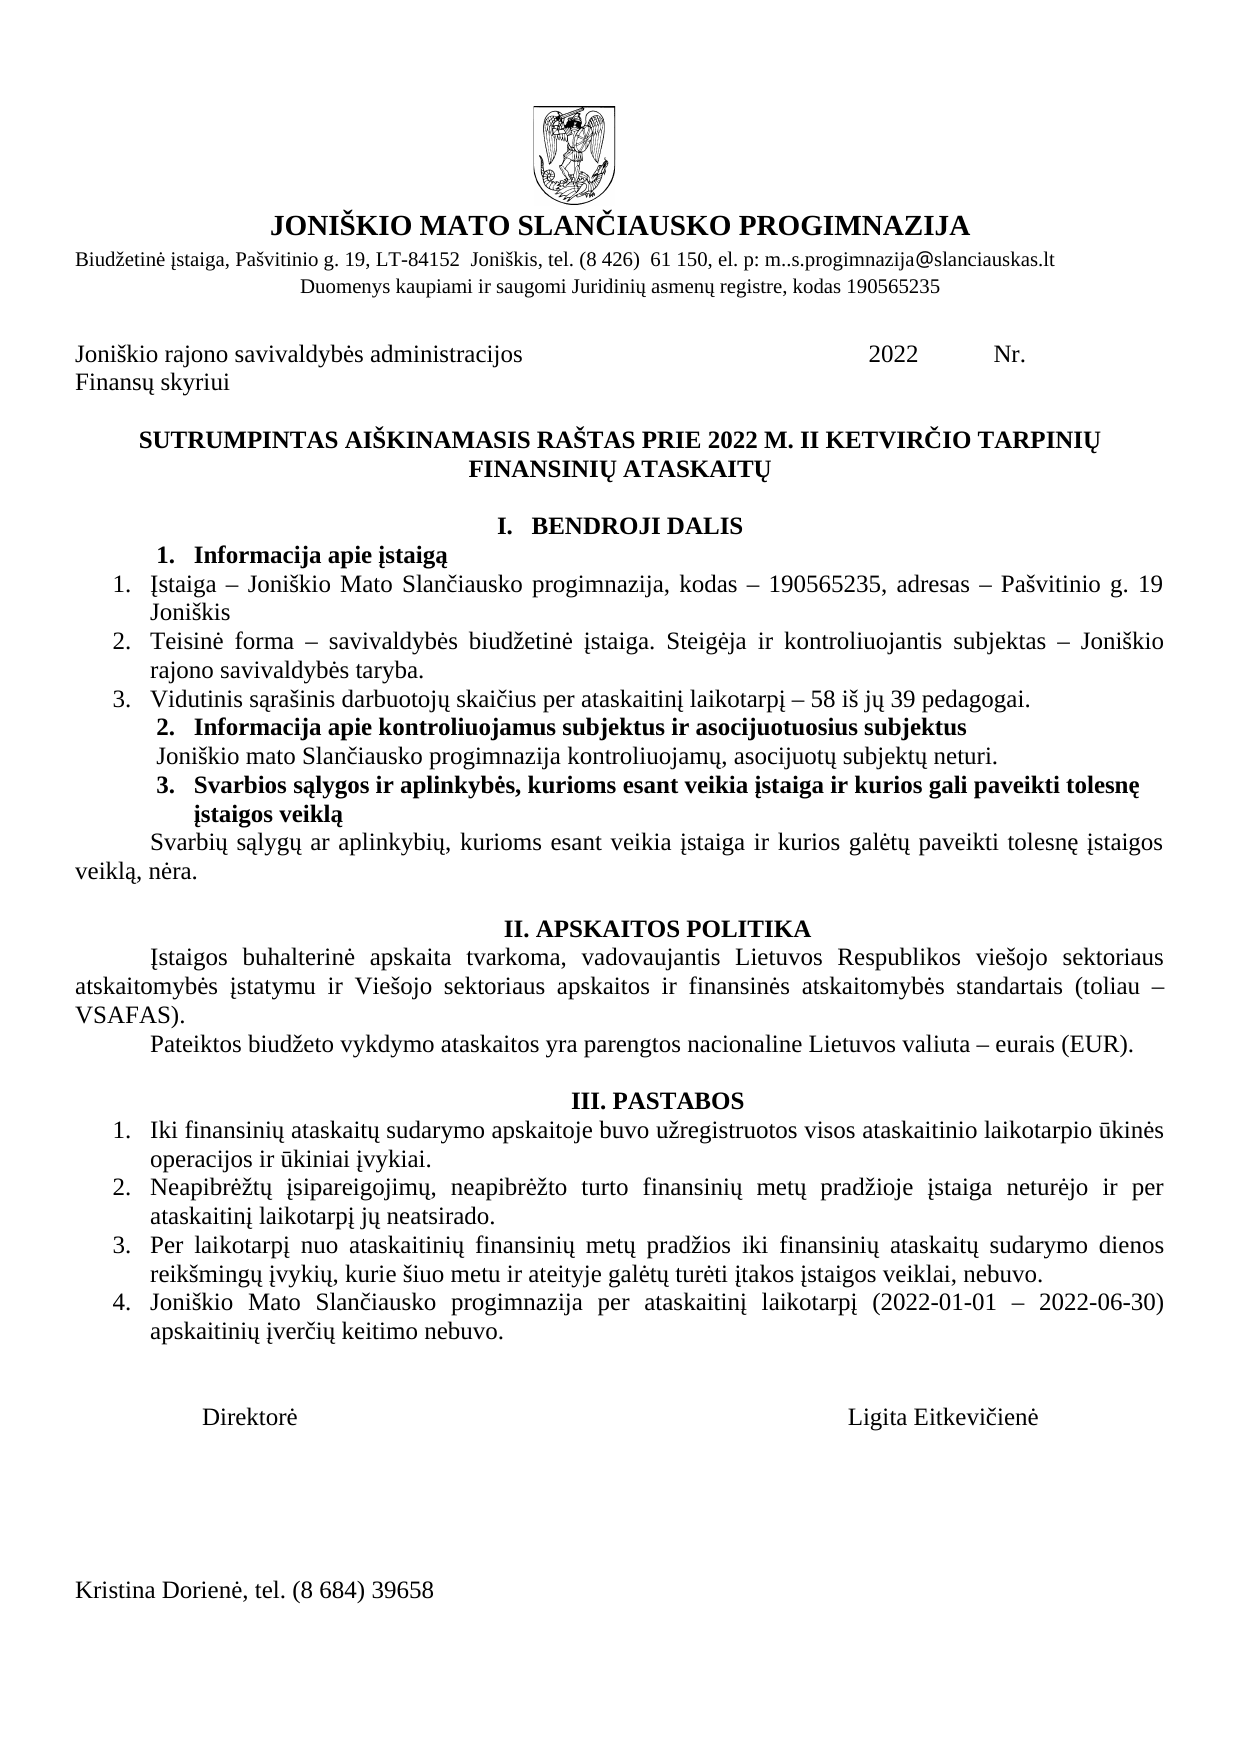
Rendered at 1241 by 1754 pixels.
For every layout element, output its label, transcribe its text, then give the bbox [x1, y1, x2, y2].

text Joniškio mato Slančiausko progimnazija kontroliuojamų, asocijuotų subjektų neturi. [75, 741, 1165, 770]
text II. APSKAITOS POLITIKA [75, 914, 1165, 942]
text I. BENDROJI DALIS [75, 511, 1165, 540]
text Direktorė Ligita Eitkevičienė [75, 1402, 1165, 1431]
list Joniškio Mato Slančiausko progimnazija per ataskaitinį laikotarpį (2022-01-01 – 2022-06-30) apskaitinių įverčių keitimo nebuvo. [112, 1287, 1165, 1345]
text Svarbių sąlygų ar aplinkybių, kurioms esant veikia įstaiga ir kurios galėtų paveikti tolesnę įstaigos veiklą, nėra. [75, 827, 1165, 885]
title JONIŠKIO MATO SLANČIAUSKO PROGIMNAZIJA [75, 106, 1165, 242]
title Duomenys kaupiami ir saugomi Juridinių asmenų registre, kodas 190565235 [75, 274, 1165, 298]
text Kristina Dorienė, tel. (8 684) 39658 [75, 1575, 1165, 1604]
text III. PASTABOS [75, 1086, 1165, 1115]
text Pateiktos biudžeto vykdymo ataskaitos yra parengtos nacionaline Lietuvos valiuta – eurais (EUR). [75, 1029, 1165, 1057]
list Informacija apie kontroliuojamus subjektus ir asocijuotuosius subjektus [156, 712, 1165, 741]
text Įstaigos buhalterinė apskaita tvarkoma, vadovaujantis Lietuvos Respublikos viešojo sektoriaus atskaitomybės įstatymu ir Viešojo sektoriaus apskaitos ir finansinės atskaitomybės standartais (toliau – VSAFAS). [75, 942, 1165, 1029]
list Iki finansinių ataskaitų sudarymo apskaitoje buvo užregistruotos visos ataskaitinio laikotarpio ūkinės operacijos ir ūkiniai įvykiai. [112, 1115, 1165, 1172]
list Informacija apie įstaigą [156, 540, 1165, 569]
text Joniškio rajono savivaldybės administracijos 2022 Nr. [75, 339, 1165, 367]
title Biudžetinė įstaiga, Pašvitinio g. 19, LT-84152 Joniškis, tel. (8 426) 61 150, el. p: m..s.progimnazija@slanciauskas.lt [75, 244, 1180, 272]
text SUTRUMPINTAS AIŠKINAMASIS RAŠTAS PRIE 2022 M. II KETVIRČIO TARPINIŲ FINANSINIŲ ATASKAITŲ [75, 425, 1165, 482]
list Neapibrėžtų įsipareigojimų, neapibrėžto turto finansinių metų pradžioje įstaiga neturėjo ir per ataskaitinį laikotarpį jų neatsirado. [112, 1172, 1165, 1230]
picture [533, 104, 616, 206]
list Per laikotarpį nuo ataskaitinių finansinių metų pradžios iki finansinių ataskaitų sudarymo dienos reikšmingų įvykių, kurie šiuo metu ir ateityje galėtų turėti įtakos įstaigos veiklai, nebuvo. [112, 1230, 1165, 1287]
list Teisinė forma – savivaldybės biudžetinė įstaiga. Steigėja ir kontroliuojantis subjektas – Joniškio rajono savivaldybės taryba. [112, 626, 1165, 684]
list Svarbios sąlygos ir aplinkybės, kurioms esant veikia įstaiga ir kurios gali paveikti tolesnę įstaigos veiklą [156, 770, 1165, 827]
list Vidutinis sąrašinis darbuotojų skaičius per ataskaitinį laikotarpį – 58 iš jų 39 pedagogai. [112, 684, 1165, 712]
list Įstaiga – Joniškio Mato Slančiausko progimnazija, kodas – 190565235, adresas – Pašvitinio g. 19 Joniškis [112, 569, 1165, 626]
text Finansų skyriui [75, 367, 1165, 396]
